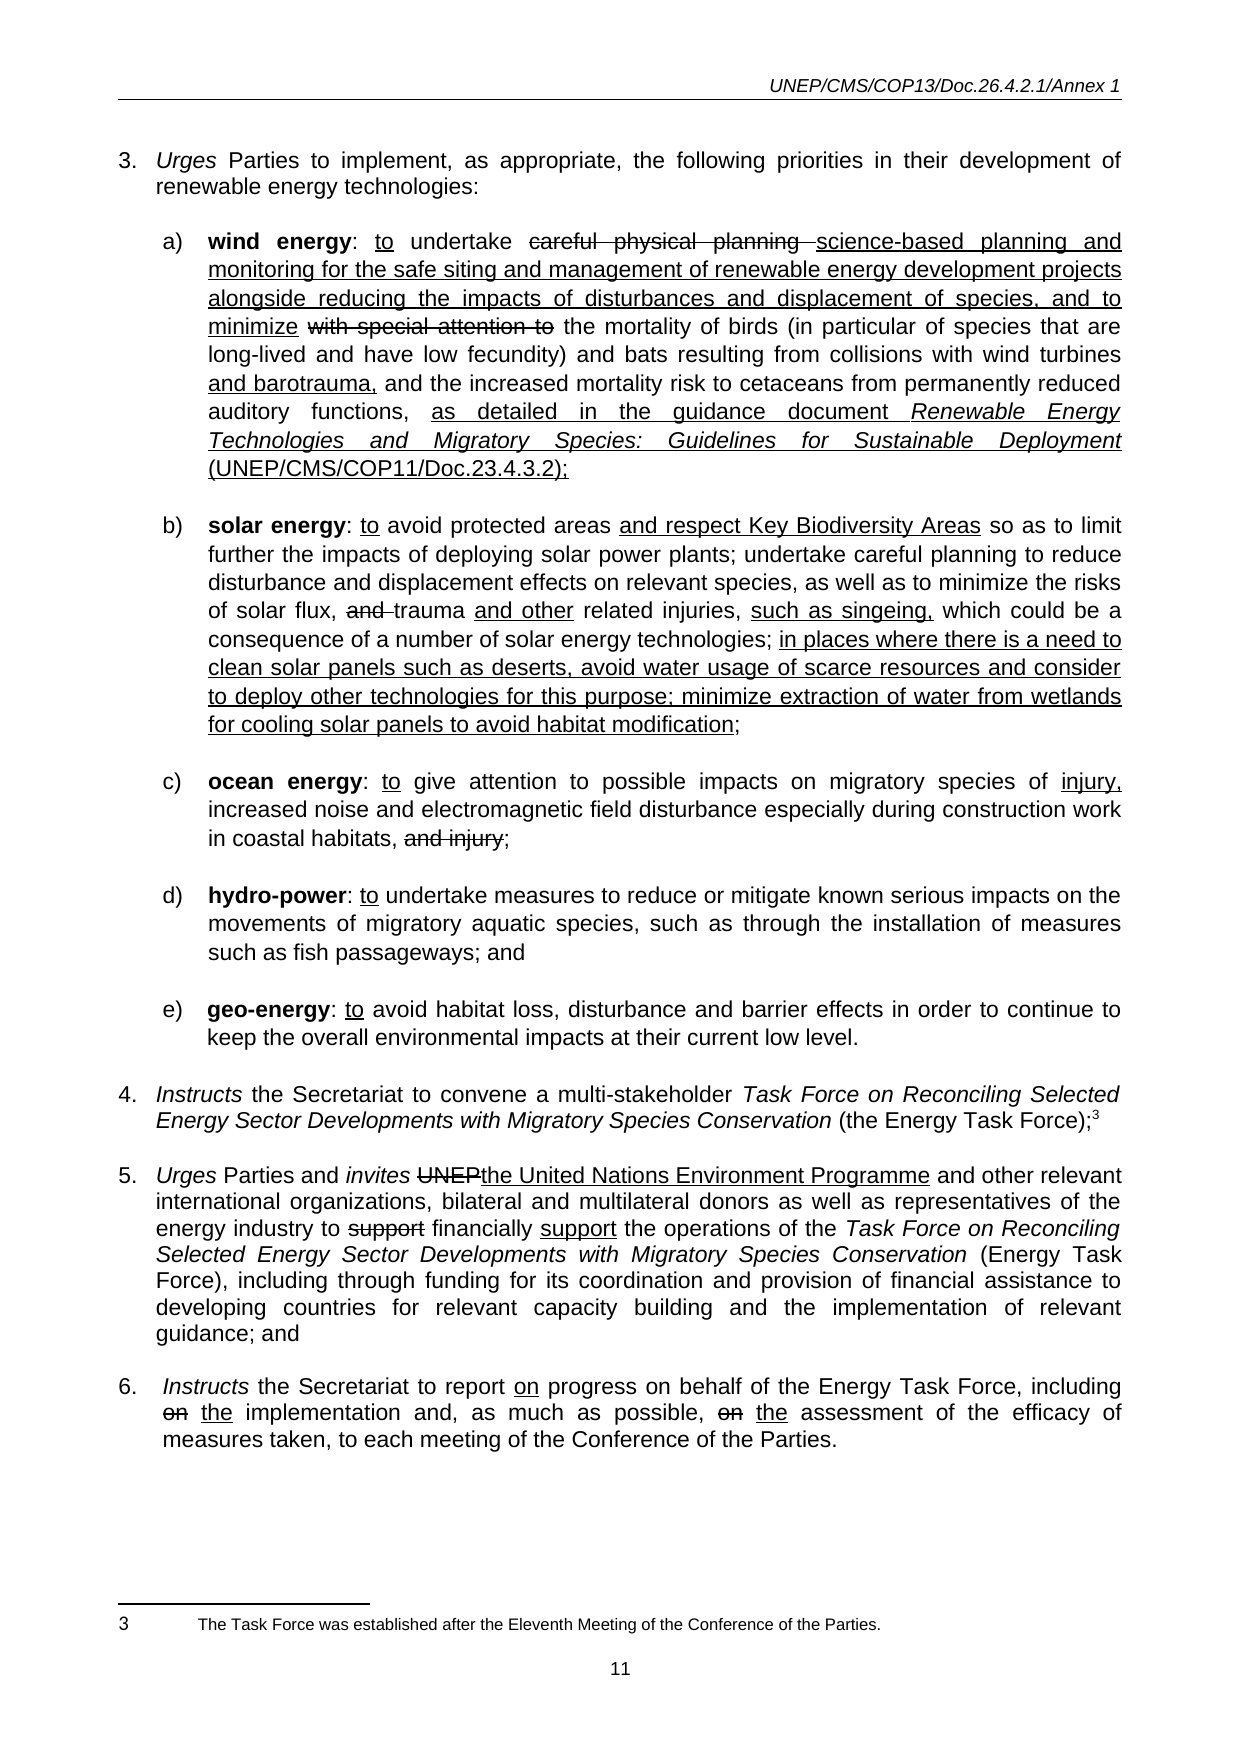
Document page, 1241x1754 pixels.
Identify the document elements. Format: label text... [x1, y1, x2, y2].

list hydro-power: to undertake measures to reduce or mitigate known serious impacts on the movements of migratory aquatic species, such as through the installation of measures such as fish passageways; and [162, 882, 1122, 965]
list solar energy: to avoid protected areas and respect Key Biodiversity Areas so as to limit further the impacts of deploying solar power plants; undertake careful planning to reduce disturbance and displacement effects on relevant species, as well as to minimize the risks of solar flux, and trauma and other related injuries, such as singeing, which could be a consequence of a number of solar energy technologies; in places where there is a need to clean solar panels such as deserts, avoid water usage of scarce resources and consider to deploy other technologies for this purpose; minimize extraction of water from wetlands for cooling solar panels to avoid habitat modification; [162, 512, 1122, 737]
list Urges Parties to implement, as appropriate, the following priorities in their development of renewable energy technologies: [118, 147, 1122, 199]
list Instructs the Secretariat to report on progress on behalf of the Energy Task Force, including on the implementation and, as much as possible, on the assessment of the efficacy of measures taken, to each meeting of the Conference of the Parties. [118, 1373, 1122, 1452]
list ocean energy: to give attention to possible impacts on migratory species of injury, increased noise and electromagnetic field disturbance especially during construction work in coastal habitats, and injury; [162, 768, 1122, 851]
list Instructs the Secretariat to convene a multi-stakeholder Task Force on Reconciling Selected Energy Sector Developments with Migratory Species Conservation (the Energy Task Force); [118, 1081, 1122, 1133]
text e) geo-energy: to avoid habitat loss, disturbance and barrier effects in order to continue to keep the overall environmental impacts at their current low level. [162, 996, 1122, 1050]
list Urges Parties and invites UNEPthe United Nations Environment Programme and other relevant international organizations, bilateral and multilateral donors as well as representatives of the energy industry to support financially support the operations of the Task Force on Reconciling Selected Energy Sector Developments with Migratory Species Conservation (Energy Task Force), including through funding for its coordination and provision of financial assistance to developing countries for relevant capacity building and the implementation of relevant guidance; and [118, 1162, 1122, 1346]
list wind energy: to undertake careful physical planning science-based planning and monitoring for the safe siting and management of renewable energy development projects alongside reducing the impacts of disturbances and displacement of species, and to minimize with special attention to the mortality of birds (in particular of species that are long-lived and have low fecundity) and bats resulting from collisions with wind turbines and barotrauma, and the increased mortality risk to cetaceans from permanently reduced auditory functions, as detailed in the guidance document Renewable Energy Technologies and Migratory Species: Guidelines for Sustainable Deployment (UNEP/CMS/COP11/Doc.23.4.3.2); [162, 228, 1122, 482]
